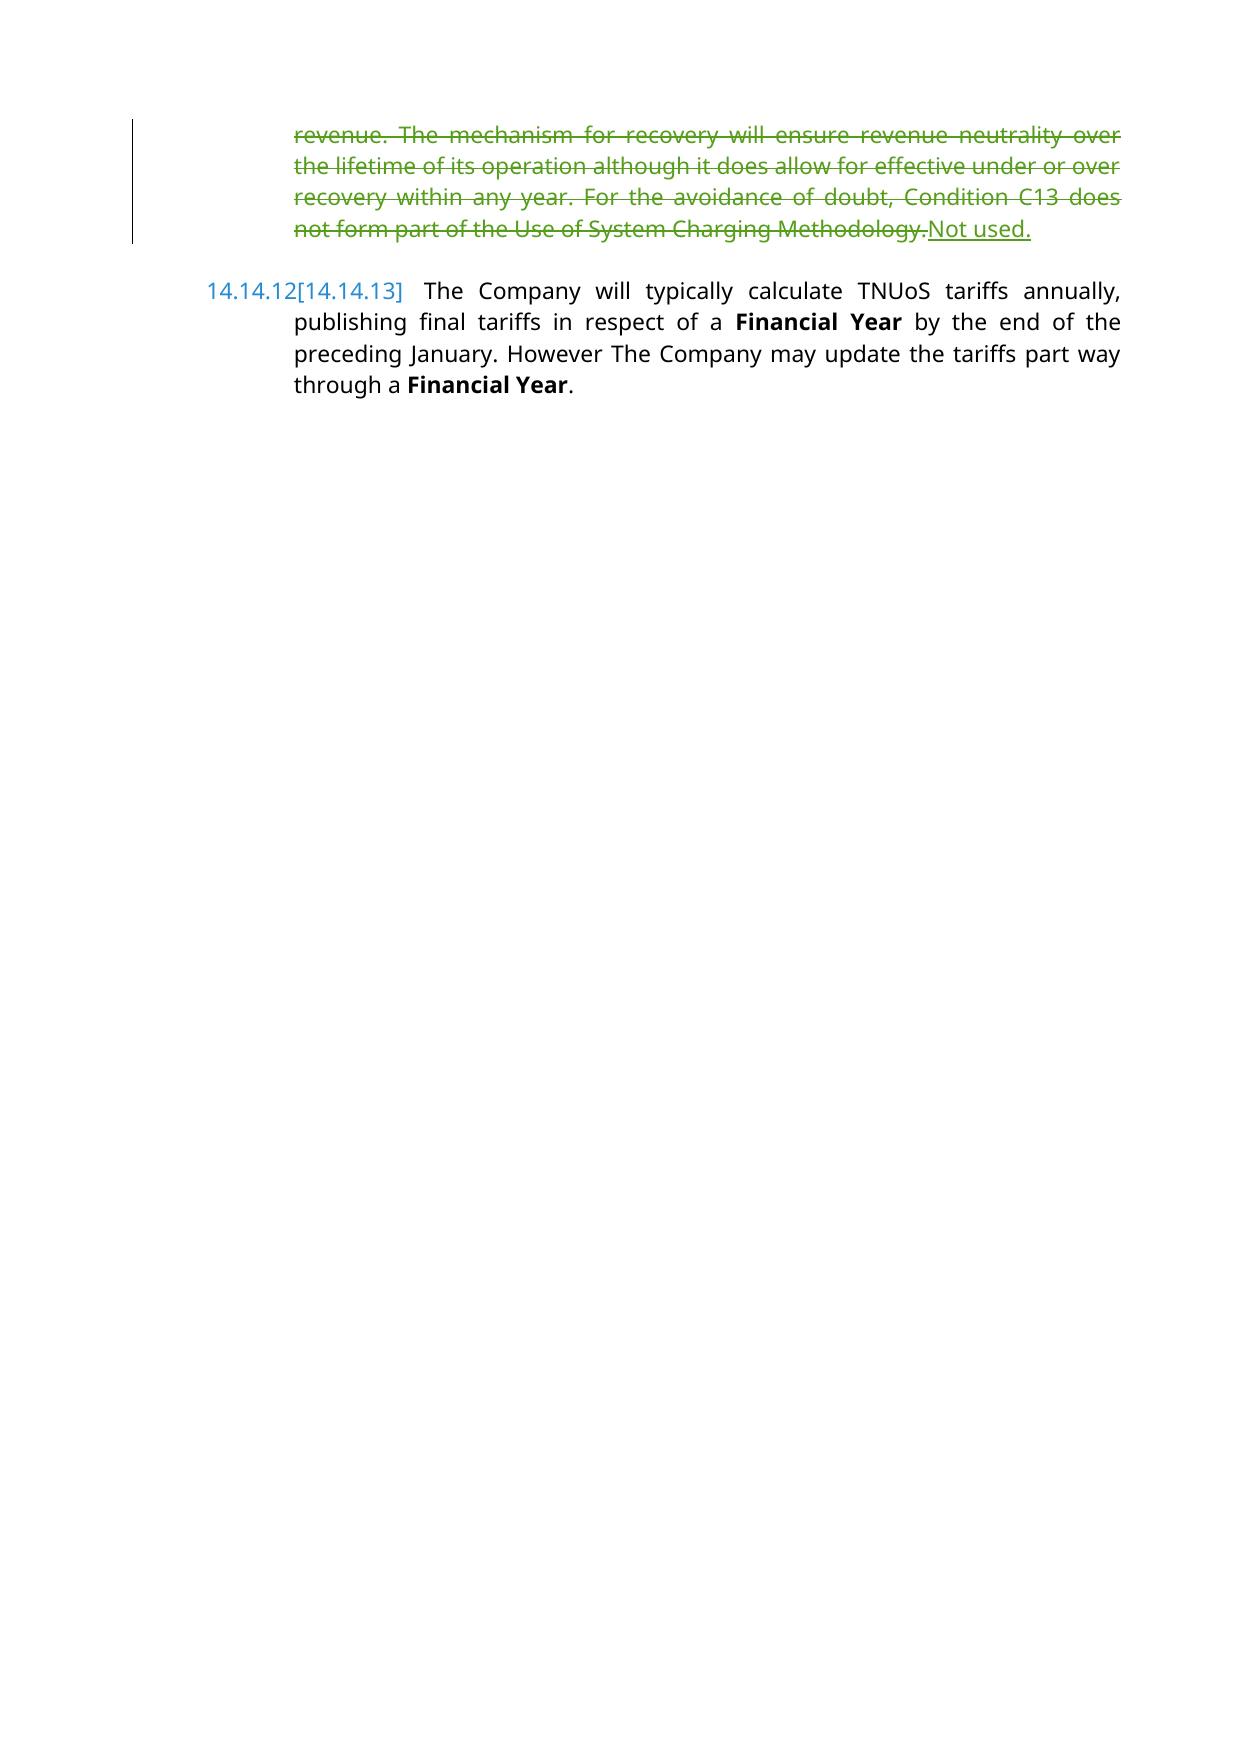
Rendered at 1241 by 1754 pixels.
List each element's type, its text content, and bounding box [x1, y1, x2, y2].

list The Company will typically calculate TNUoS tariffs annually, publishing final tariffs in respect of a Financial Year by the end of the preceding January. However The Company may update the tariffs part way through a Financial Year. [206, 275, 1121, 400]
